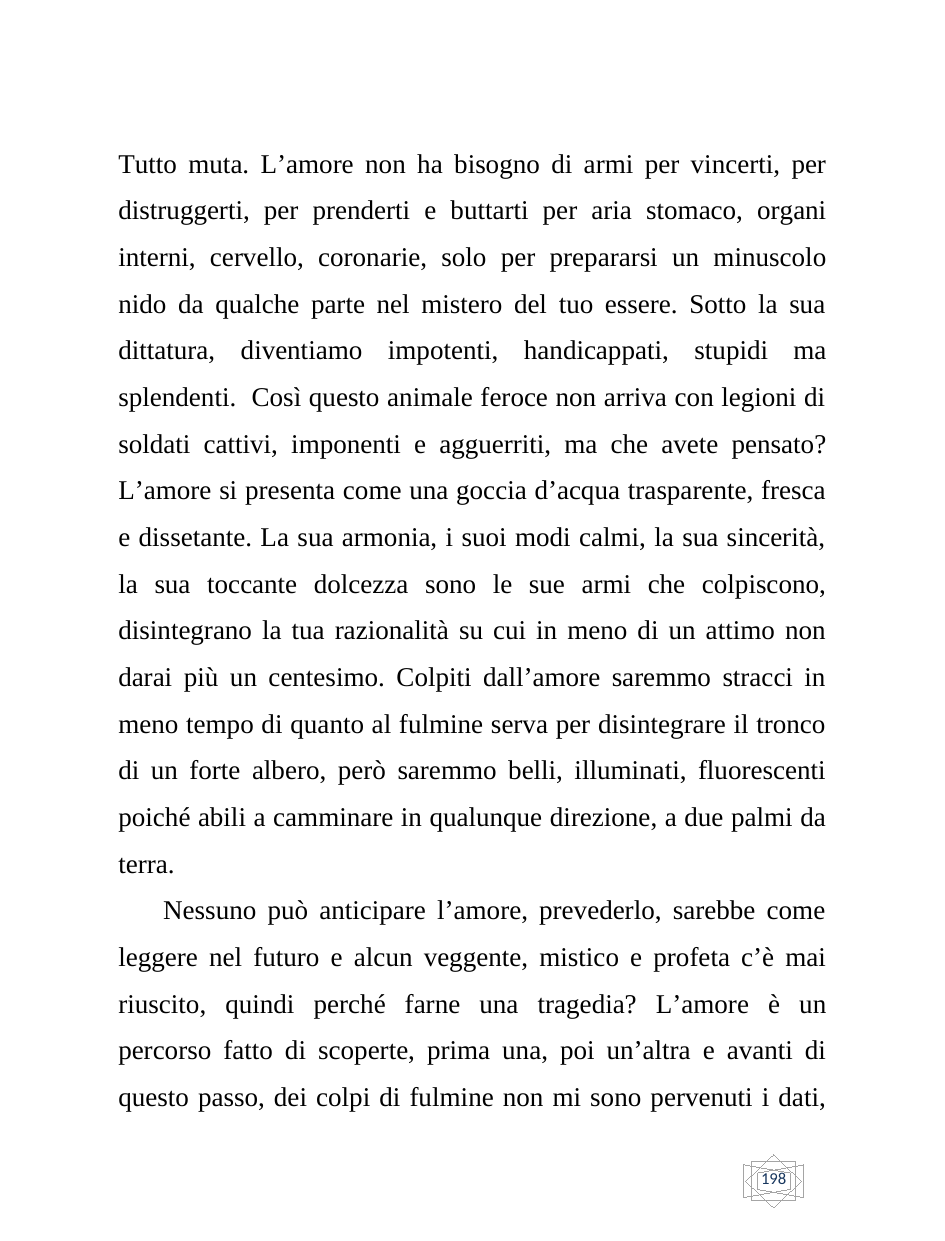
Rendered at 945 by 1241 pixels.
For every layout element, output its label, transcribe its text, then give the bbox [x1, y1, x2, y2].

text Tutto muta. L’amore non ha bisogno di armi per vincerti, per distruggerti, per prenderti e buttarti per aria stomaco, organi interni, cervello, coronarie, solo per prepararsi un minuscolo nido da qualche parte nel mistero del tuo essere. Sotto la sua dittatura, diventiamo impotenti, handicappati, stupidi ma splendenti. Così questo animale feroce non arriva con legioni di soldati cattivi, imponenti e agguerriti, ma che avete pensato? L’amore si presenta come una goccia d’acqua trasparente, fresca e dissetante. La sua armonia, i suoi modi calmi, la sua sincerità, la sua toccante dolcezza sono le sue armi che colpiscono, disintegrano la tua razionalità su cui in meno di un attimo non darai più un centesimo. Colpiti dall’amore saremmo stracci in meno tempo di quanto al fulmine serva per disintegrare il tronco di un forte albero, però saremmo belli, illuminati, fluorescenti poiché abili a camminare in qualunque direzione, a due palmi da terra. [118, 148, 827, 879]
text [118, 894, 827, 1112]
